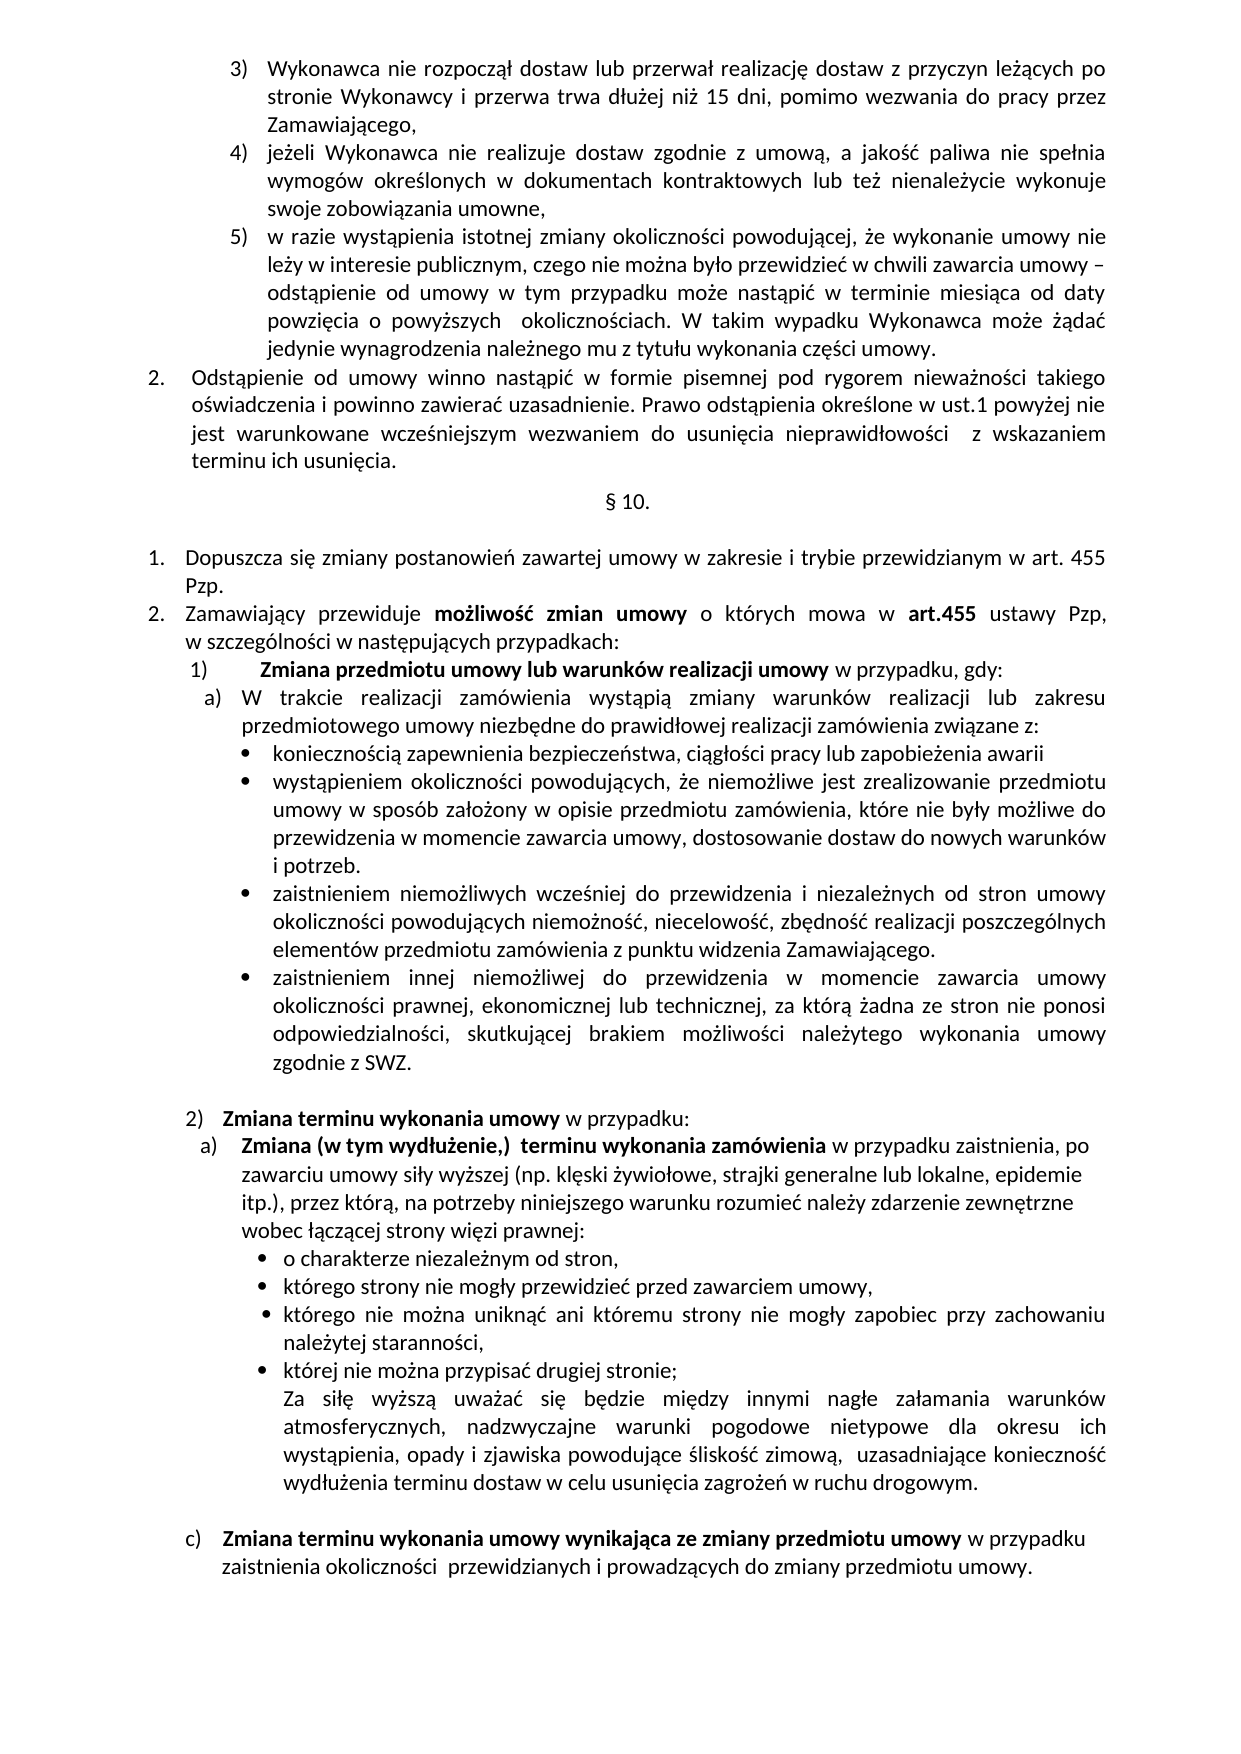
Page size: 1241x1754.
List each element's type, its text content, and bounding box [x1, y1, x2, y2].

list koniecznością zapewnienia bezpieczeństwa, ciągłości pracy lub zapobieżenia awarii [241, 739, 1107, 767]
text zaistnienia okoliczności przewidzianych i prowadzących do zmiany przedmiotu umowy. [192, 1552, 1107, 1580]
list którego nie można uniknąć ani któremu strony nie mogły zapobiec przy zachowaniu należytej staranności, [262, 1300, 1107, 1356]
list o charakterze niezależnym od stron, [258, 1244, 1107, 1272]
text Za siłę wyższą uważać się będzie między innymi nagłe załamania warunków atmosferycznych, nadzwyczajne warunki pogodowe nietypowe dla okresu ich wystąpienia, opady i zjawiska powodujące śliskość zimową, uzasadniające konieczność wydłużenia terminu dostaw w celu usunięcia zagrożeń w ruchu drogowym. [224, 1384, 1107, 1496]
list w razie wystąpienia istotnej zmiany okoliczności powodującej, że wykonanie umowy nie leży w interesie publicznym, czego nie można było przewidzieć w chwili zawarcia umowy – odstąpienie od umowy w tym przypadku może nastąpić w terminie miesiąca od daty powzięcia o powyższych okolicznościach. W takim wypadku Wykonawca może żądać jedynie wynagrodzenia należnego mu z tytułu wykonania części umowy. [229, 222, 1107, 363]
list Zmiana terminu wykonania umowy w przypadku: [185, 1104, 1107, 1132]
list Odstąpienie od umowy winno nastąpić w formie pisemnej pod rygorem nieważności takiego oświadczenia i powinno zawierać uzasadnienie. Prawo odstąpienia określone w ust.1 powyżej nie jest warunkowane wcześniejszym wezwaniem do usunięcia nieprawidłowości z wskazaniem terminu ich usunięcia. [148, 363, 1107, 475]
list Zmiana terminu wykonania umowy wynikająca ze zmiany przedmiotu umowy w przypadku [185, 1524, 1107, 1552]
list Zmiana przedmiotu umowy lub warunków realizacji umowy w przypadku, gdy: [189, 655, 1107, 683]
list Zamawiający przewiduje możliwość zmian umowy o których mowa w art.455 ustawy Pzp, w szczególności w następujących przypadkach: [148, 599, 1107, 655]
text § 10. [148, 487, 1107, 515]
list której nie można przypisać drugiej stronie; [258, 1356, 1107, 1384]
list jeżeli Wykonawca nie realizuje dostaw zgodnie z umową, a jakość paliwa nie spełnia wymogów określonych w dokumentach kontraktowych lub też nienależycie wykonuje swoje zobowiązania umowne, [229, 138, 1107, 222]
list wystąpieniem okoliczności powodujących, że niemożliwe jest zrealizowanie przedmiotu umowy w sposób założony w opisie przedmiotu zamówienia, które nie były możliwe do przewidzenia w momencie zawarcia umowy, dostosowanie dostaw do nowych warunków i potrzeb. [241, 767, 1107, 879]
list Wykonawca nie rozpoczął dostaw lub przerwał realizację dostaw z przyczyn leżących po stronie Wykonawcy i przerwa trwa dłużej niż 15 dni, pomimo wezwania do pracy przez Zamawiającego, [229, 54, 1107, 138]
list którego strony nie mogły przewidzieć przed zawarciem umowy, [258, 1272, 1107, 1300]
list Zmiana (w tym wydłużenie,) terminu wykonania zamówienia w przypadku zaistnienia, po zawarciu umowy siły wyższej (np. klęski żywiołowe, strajki generalne lub lokalne, epidemie itp.), przez którą, na potrzeby niniejszego warunku rozumieć należy zdarzenie zewnętrzne wobec łączącej strony więzi prawnej: [200, 1132, 1107, 1244]
list zaistnieniem niemożliwych wcześniej do przewidzenia i niezależnych od stron umowy okoliczności powodujących niemożność, niecelowość, zbędność realizacji poszczególnych elementów przedmiotu zamówienia z punktu widzenia Zamawiającego. [241, 879, 1107, 963]
list Dopuszcza się zmiany postanowień zawartej umowy w zakresie i trybie przewidzianym w art. 455 Pzp. [148, 543, 1107, 599]
list W trakcie realizacji zamówienia wystąpią zmiany warunków realizacji lub zakresu przedmiotowego umowy niezbędne do prawidłowej realizacji zamówienia związane z: [204, 683, 1107, 739]
list zaistnieniem innej niemożliwej do przewidzenia w momencie zawarcia umowy okoliczności prawnej, ekonomicznej lub technicznej, za którą żadna ze stron nie ponosi odpowiedzialności, skutkującej brakiem możliwości należytego wykonania umowy zgodnie z SWZ. [241, 963, 1107, 1076]
